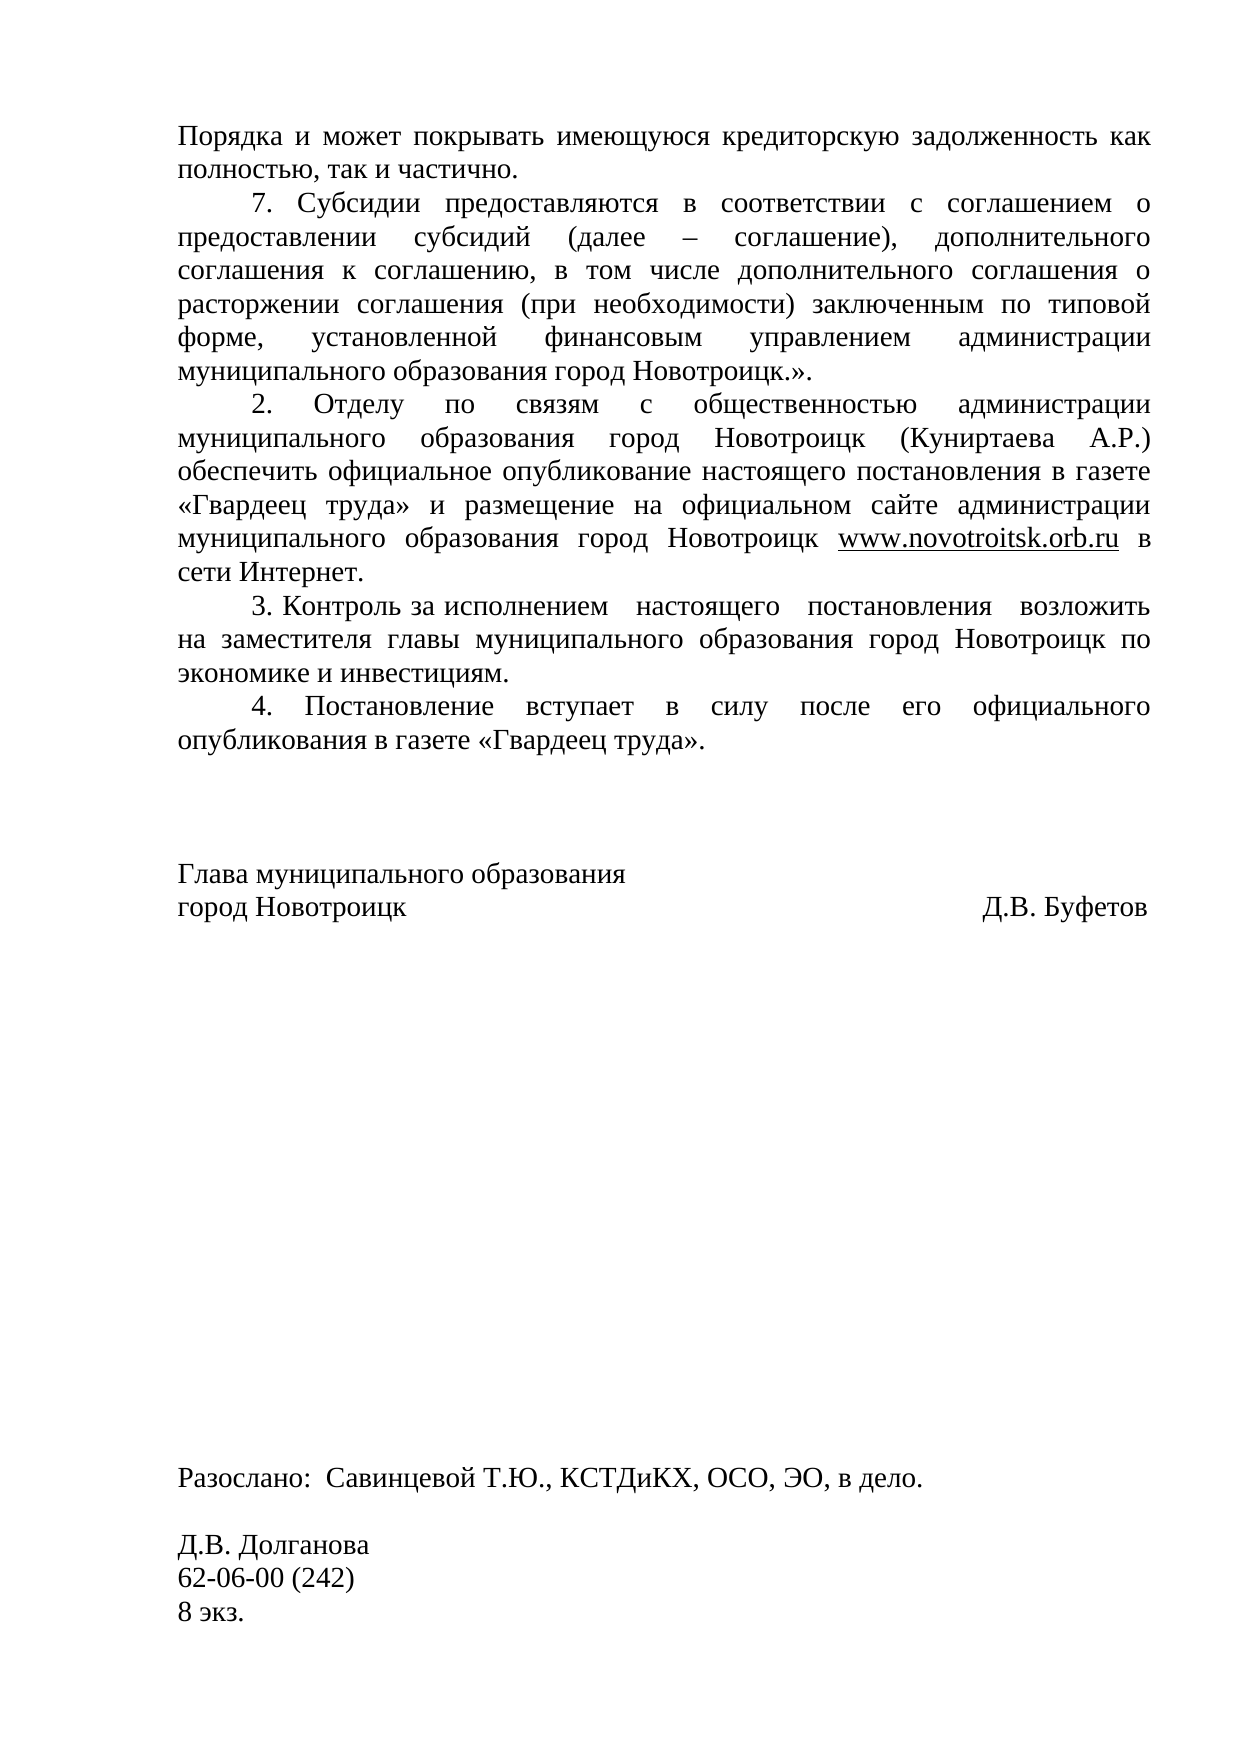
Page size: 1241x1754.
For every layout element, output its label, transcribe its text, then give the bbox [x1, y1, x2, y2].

text город Новотроицк Д.В. Буфетов [177, 889, 1152, 923]
text Глава муниципального образования [177, 856, 1152, 889]
text 2. Отделу по связям с общественностью администрации муниципального образования город Новотроицк (Куниртаева А.Р.) обеспечить официальное опубликование настоящего постановления в газете «Гвардеец труда» и размещение на официальном сайте администрации муниципального образования город Новотроицк www.novotroitsk.orb.ru в сети Интернет. [177, 386, 1152, 588]
text Д.В. Долганова [177, 1527, 1152, 1560]
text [177, 118, 1152, 185]
text Разослано: Савинцевой Т.Ю., КСТДиКХ, ОСО, ЭО, в дело. [177, 1460, 1152, 1493]
list 3. Контроль за исполнением настоящего постановления возложить на заместителя главы муниципального образования город Новотроицк по экономике и инвестициям. [177, 588, 1152, 688]
text 7. Субсидии предоставляются в соответствии с соглашением о предоставлении субсидий (далее – соглашение), дополнительного соглашения к соглашению, в том числе дополнительного соглашения о расторжении соглашения (при необходимости) заключенным по типовой форме, установленной финансовым управлением администрации муниципального образования город Новотроицк.». [177, 185, 1152, 386]
text 8 экз. [177, 1594, 1152, 1627]
text 62-06-00 (242) [177, 1560, 1152, 1594]
list 4. Постановление вступает в силу после его официального опубликования в газете «Гвардеец труда». [177, 688, 1152, 755]
